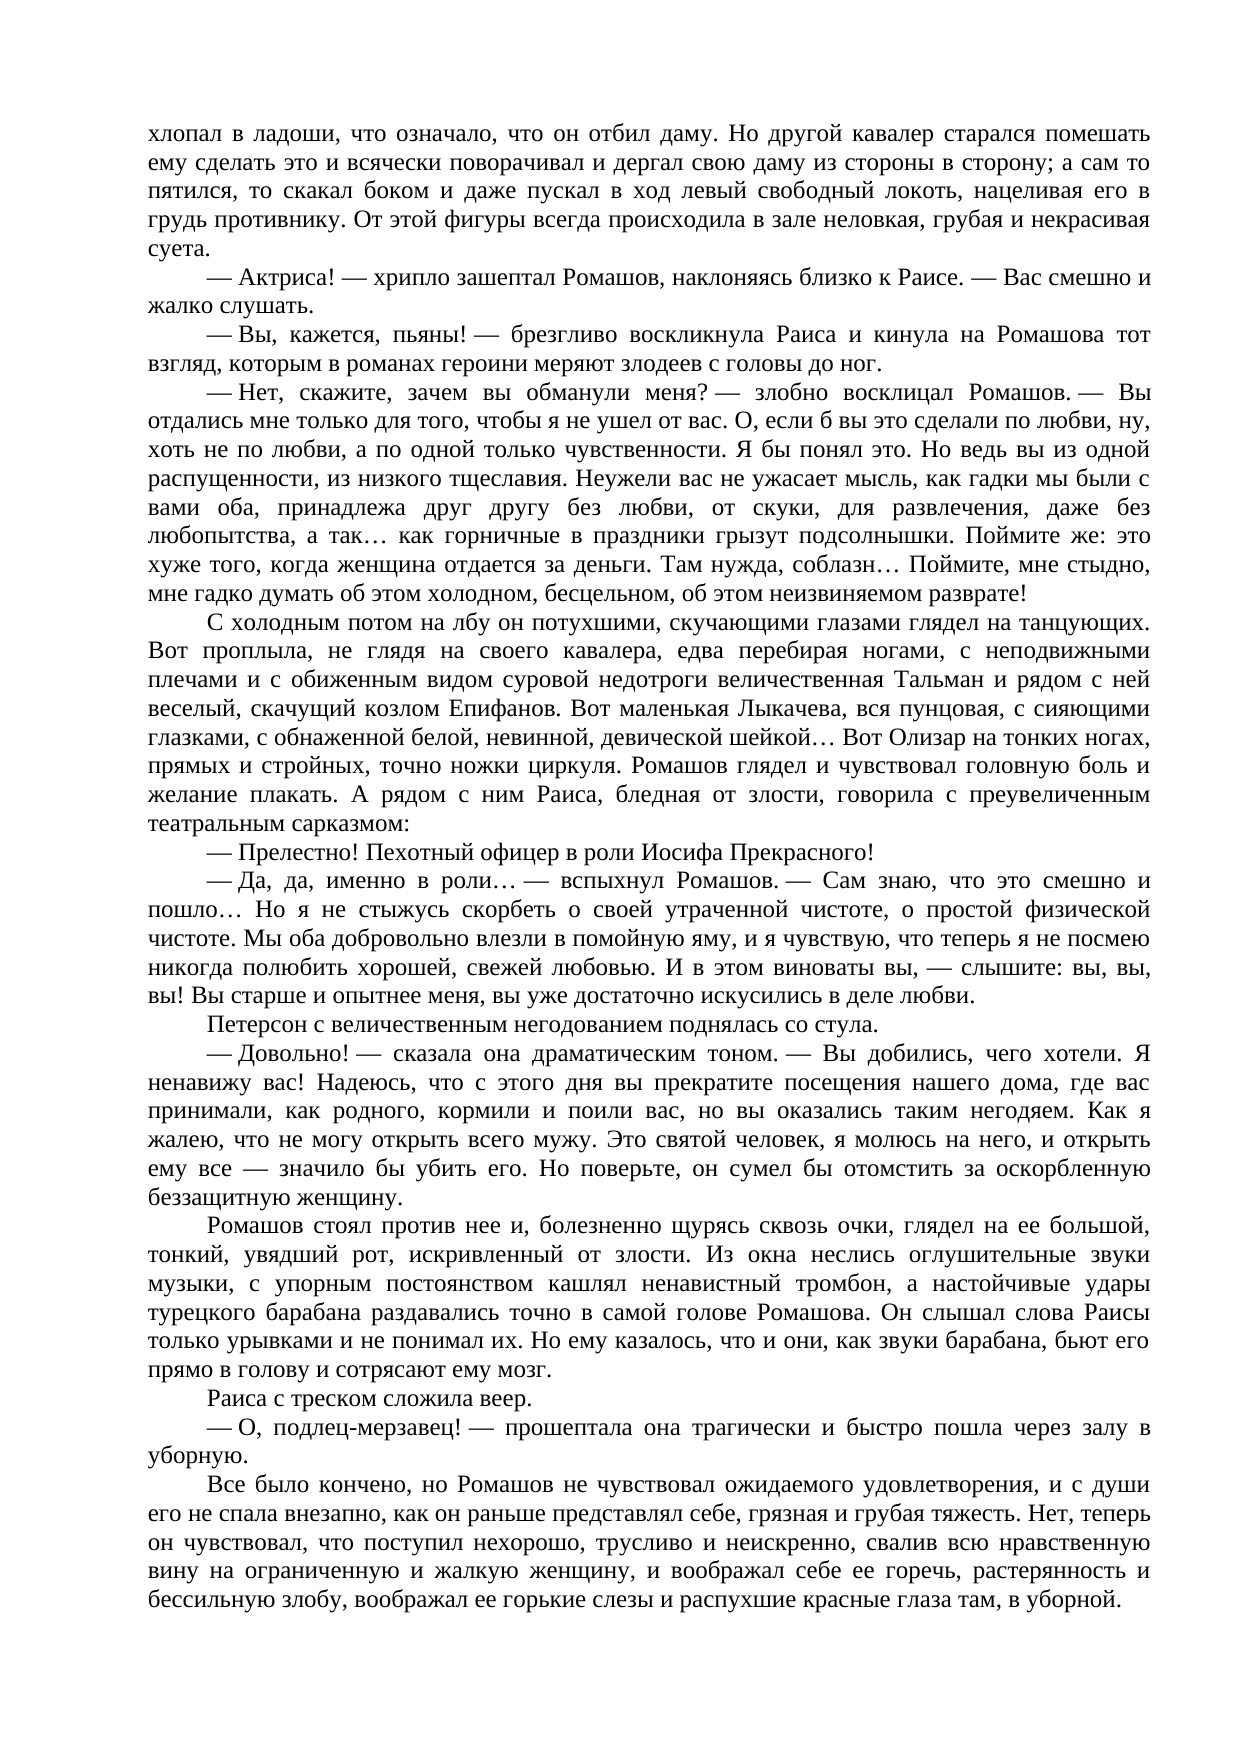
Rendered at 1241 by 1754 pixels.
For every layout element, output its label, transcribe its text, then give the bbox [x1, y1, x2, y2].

text Все было кончено, но Ромашов не чувствовал ожидаемого удовлетворения, и с души его не спала внезапно, как он раньше представлял себе, грязная и грубая тяжесть. Нет, теперь он чувствовал, что поступил нехорошо, трусливо и неискренно, свалив всю нравственную вину на ограниченную и жалкую женщину, и воображал себе ее горечь, растерянность и бессильную злобу, воображал ее горькие слезы и распухшие красные глаза там, в уборной. [148, 1469, 1152, 1613]
text — Да, да, именно в роли… — вспыхнул Ромашов. — Сам знаю, что это смешно и пошло… Но я не стыжусь скорбеть о своей утраченной чистоте, о простой физической чистоте. Мы оба добровольно влезли в помойную яму, и я чувствую, что теперь я не посмею никогда полюбить хорошей, свежей любовью. И в этом виноваты вы, — слышите: вы, вы, вы! Вы старше и опытнее меня, вы уже достаточно искусились в деле любви. [148, 866, 1152, 1009]
text Раиса с треском сложила веер. [148, 1383, 1152, 1412]
text Петерсон с величественным негодованием поднялась со стула. [148, 1009, 1152, 1038]
text — Нет, скажите, зачем вы обманули меня? — злобно восклицал Ромашов. — Вы отдались мне только для того, чтобы я не ушел от вас. О, если б вы это сделали по любви, ну, хоть не по любви, а по одной только чувственности. Я бы понял это. Но ведь вы из одной распущенности, из низкого тщеславия. Неужели вас не ужасает мысль, как гадки мы были с вами оба, принадлежа друг другу без любви, от скуки, для развлечения, даже без любопытства, а так… как горничные в праздники грызут подсолнышки. Поймите же: это хуже того, когда женщина отдается за деньги. Там нужда, соблазн… Поймите, мне стыдно, мне гадко думать об этом холодном, бесцельном, об этом неизвиняемом разврате! [148, 377, 1152, 607]
text — Актриса! — хрипло зашептал Ромашов, наклоняясь близко к Раисе. — Вас смешно и жалко слушать. [148, 262, 1152, 319]
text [148, 118, 1152, 262]
text Ромашов стоял против нее и, болезненно щурясь сквозь очки, глядел на ее большой, тонкий, увядший рот, искривленный от злости. Из окна неслись оглушительные звуки музыки, с упорным постоянством кашлял ненавистный тромбон, а настойчивые удары турецкого барабана раздавались точно в самой голове Ромашова. Он слышал слова Раисы только урывками и не понимал их. Но ему казалось, что и они, как звуки барабана, бьют его прямо в голову и сотрясают ему мозг. [148, 1211, 1152, 1383]
text С холодным потом на лбу он потухшими, скучающими глазами глядел на танцующих. Вот проплыла, не глядя на своего кавалера, едва перебирая ногами, с неподвижными плечами и с обиженным видом суровой недотроги величественная Тальман и рядом с ней веселый, скачущий козлом Епифанов. Вот маленькая Лыкачева, вся пунцовая, с сияющими глазками, с обнаженной белой, невинной, девической шейкой… Вот Олизар на тонких ногах, прямых и стройных, точно ножки циркуля. Ромашов глядел и чувствовал головную боль и желание плакать. А рядом с ним Раиса, бледная от злости, говорила с преувеличенным театральным сарказмом: [148, 607, 1152, 837]
text — Вы, кажется, пьяны! — брезгливо воскликнула Раиса и кинула на Ромашова тот взгляд, которым в романах героини меряют злодеев с головы до ног. [148, 319, 1152, 377]
text — Прелестно! Пехотный офицер в роли Иосифа Прекрасного! [148, 837, 1152, 866]
text — О, подлец-мерзавец! — прошептала она трагически и быстро пошла через залу в уборную. [148, 1412, 1152, 1469]
text — Довольно! — сказала она драматическим тоном. — Вы добились, чего хотели. Я ненавижу вас! Надеюсь, что с этого дня вы прекратите посещения нашего дома, где вас принимали, как родного, кормили и поили вас, но вы оказались таким негодяем. Как я жалею, что не могу открыть всего мужу. Это святой человек, я молюсь на него, и открыть ему все — значило бы убить его. Но поверьте, он сумел бы отомстить за оскорбленную беззащитную женщину. [148, 1038, 1152, 1211]
